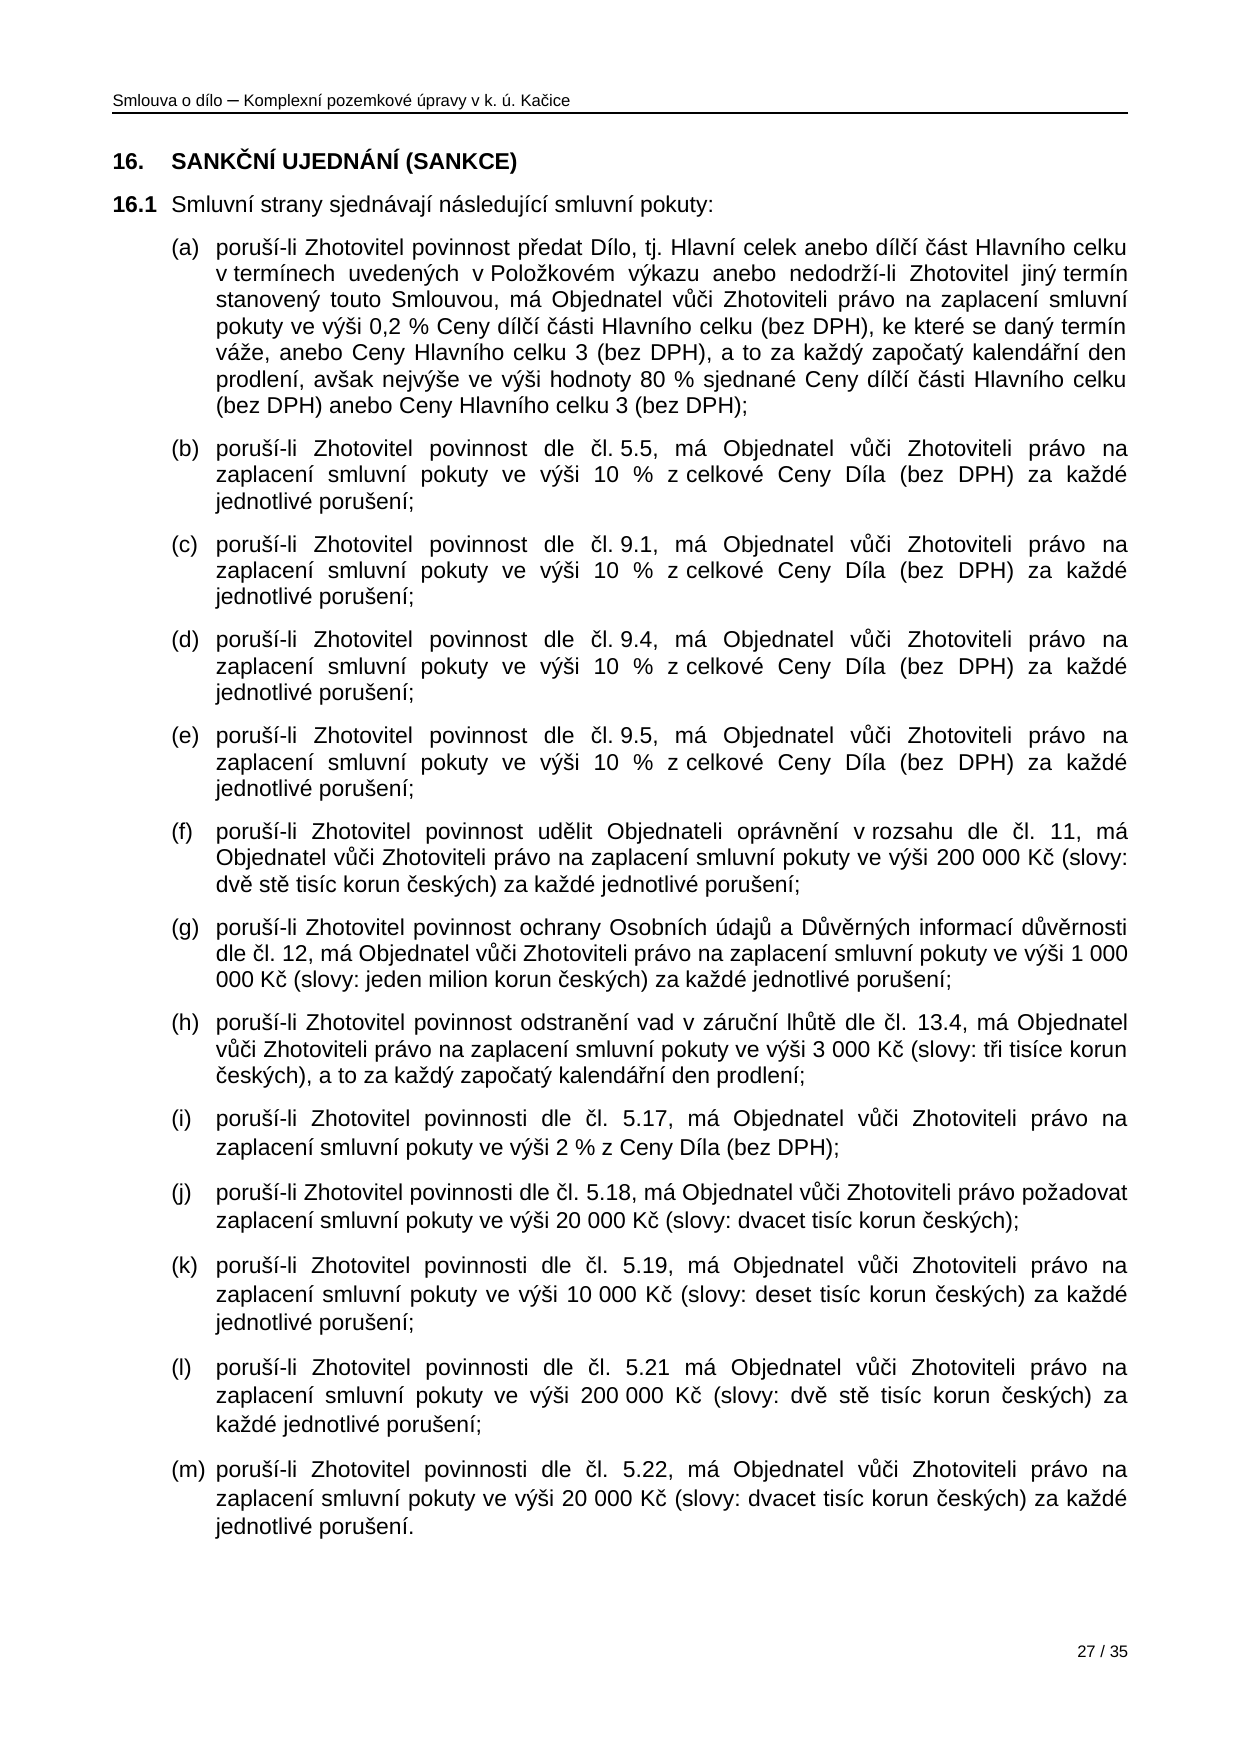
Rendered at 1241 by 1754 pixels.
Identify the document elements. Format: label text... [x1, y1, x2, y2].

list poruší-li Zhotovitel povinnost předat Dílo, tj. Hlavní celek anebo dílčí část Hlavního celku v termínech uvedených v Položkovém výkazu anebo nedodrží-li Zhotovitel jiný termín stanovený touto Smlouvou, má Objednatel vůči Zhotoviteli právo na zaplacení smluvní pokuty ve výši 0,2 % Ceny dílčí části Hlavního celku (bez DPH), ke které se daný termín váže, anebo Ceny Hlavního celku 3 (bez DPH), a to za každý započatý kalendářní den prodlení, avšak nejvýše ve výši hodnoty 80 % sjednané Ceny dílčí části Hlavního celku (bez DPH) anebo Ceny Hlavního celku 3 (bez DPH); [171, 234, 1128, 418]
text poruší-li Zhotovitel povinnosti dle čl. 5.17, má Objednatel vůči Zhotoviteli právo na zaplacení smluvní pokuty ve výši 2 % z Ceny Díla (bez DPH); [171, 1105, 1128, 1160]
text Smluvní strany sjednávají následující smluvní pokuty: [112, 191, 1128, 217]
list poruší-li Zhotovitel povinnost dle čl. 5.5, má Objednatel vůči Zhotoviteli právo na zaplacení smluvní pokuty ve výši 10 % z celkové Ceny Díla (bez DPH) za každé jednotlivé porušení; [171, 435, 1128, 514]
list poruší-li Zhotovitel povinnost dle čl. 9.5, má Objednatel vůči Zhotoviteli právo na zaplacení smluvní pokuty ve výši 10 % z celkové Ceny Díla (bez DPH) za každé jednotlivé porušení; [171, 722, 1128, 801]
text poruší-li Zhotovitel povinnosti dle čl. 5.18, má Objednatel vůči Zhotoviteli právo požadovat zaplacení smluvní pokuty ve výši 20 000 Kč (slovy: dvacet tisíc korun českých); [171, 1178, 1128, 1233]
list poruší-li Zhotovitel povinnost dle čl. 9.1, má Objednatel vůči Zhotoviteli právo na zaplacení smluvní pokuty ve výši 10 % z celkové Ceny Díla (bez DPH) za každé jednotlivé porušení; [171, 531, 1128, 610]
text poruší-li Zhotovitel povinnost udělit Objednateli oprávnění v rozsahu dle čl. 11, má Objednatel vůči Zhotoviteli právo na zaplacení smluvní pokuty ve výši 200 000 Kč (slovy: dvě stě tisíc korun českých) za každé jednotlivé porušení; [171, 818, 1128, 897]
list poruší-li Zhotovitel povinnost dle čl. 9.4, má Objednatel vůči Zhotoviteli právo na zaplacení smluvní pokuty ve výši 10 % z celkové Ceny Díla (bez DPH) za každé jednotlivé porušení; [171, 626, 1128, 705]
text poruší-li Zhotovitel povinnost odstranění vad v záruční lhůtě dle čl. 13.4, má Objednatel vůči Zhotoviteli právo na zaplacení smluvní pokuty ve výši 3 000 Kč (slovy: tři tisíce korun českých), a to za každý započatý kalendářní den prodlení; [171, 1009, 1128, 1088]
text poruší-li Zhotovitel povinnosti dle čl. 5.21 má Objednatel vůči Zhotoviteli právo na zaplacení smluvní pokuty ve výši 200 000 Kč (slovy: dvě stě tisíc korun českých) za každé jednotlivé porušení; [171, 1354, 1128, 1437]
text Sankční ujednání (SANKCE) [112, 148, 1128, 174]
text poruší-li Zhotovitel povinnost ochrany Osobních údajů a Důvěrných informací důvěrnosti dle čl. 12, má Objednatel vůči Zhotoviteli právo na zaplacení smluvní pokuty ve výši 1 000 000 Kč (slovy: jeden milion korun českých) za každé jednotlivé porušení; [171, 913, 1128, 993]
text poruší-li Zhotovitel povinnosti dle čl. 5.19, má Objednatel vůči Zhotoviteli právo na zaplacení smluvní pokuty ve výši 10 000 Kč (slovy: deset tisíc korun českých) za každé jednotlivé porušení; [171, 1252, 1128, 1335]
text poruší-li Zhotovitel povinnosti dle čl. 5.22, má Objednatel vůči Zhotoviteli právo na zaplacení smluvní pokuty ve výši 20 000 Kč (slovy: dvacet tisíc korun českých) za každé jednotlivé porušení. [171, 1456, 1128, 1539]
